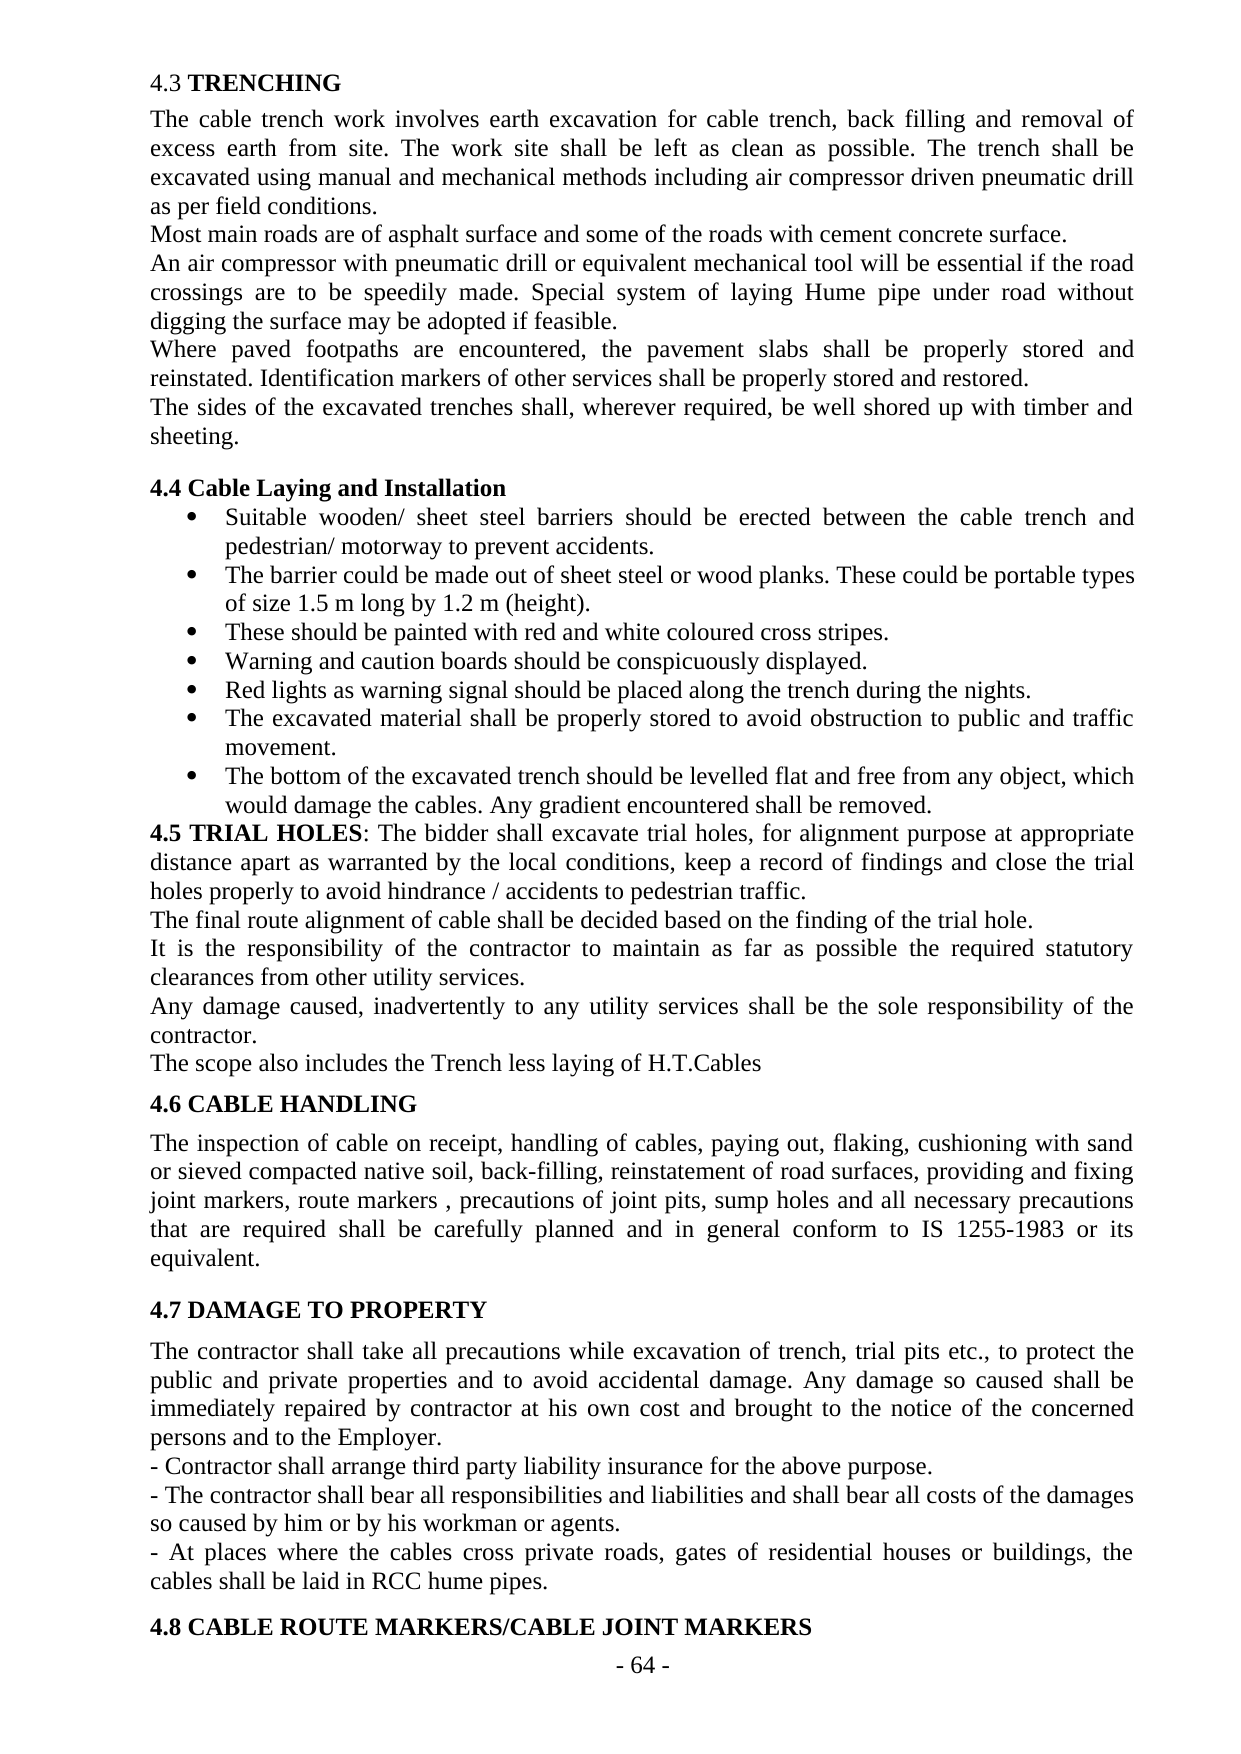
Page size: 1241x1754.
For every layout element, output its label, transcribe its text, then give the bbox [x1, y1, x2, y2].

text It is the responsibility of the contractor to maintain as far as possible the required statutory clearances from other utility services. [150, 933, 1135, 991]
text 4.6 CABLE HANDLING [150, 1089, 1135, 1118]
list The excavated material shall be properly stored to avoid obstruction to public and traffic movement. [187, 703, 1135, 761]
list These should be painted with red and white coloured cross stripes. [187, 617, 1135, 646]
text - Contractor shall arrange third party liability insurance for the above purpose. [150, 1451, 1135, 1480]
text Where paved footpaths are encountered, the pavement slabs shall be properly stored and reinstated. Identification markers of other services shall be properly stored and restored. [150, 334, 1135, 392]
text - The contractor shall bear all responsibilities and liabilities and shall bear all costs of the damages so caused by him or by his workman or agents. [150, 1480, 1135, 1537]
text Any damage caused, inadvertently to any utility services shall be the sole responsibility of the contractor. [150, 991, 1135, 1048]
list Suitable wooden/ sheet steel barriers should be erected between the cable trench and pedestrian/ motorway to prevent accidents. [187, 502, 1135, 560]
text The cable trench work involves earth excavation for cable trench, back filling and removal of excess earth from site. The work site shall be left as clean as possible. The trench shall be excavated using manual and mechanical methods including air compressor driven pneumatic drill as per field conditions. [150, 104, 1135, 219]
text The scope also includes the Trench less laying of H.T.Cables [150, 1048, 1135, 1077]
text - At places where the cables cross private roads, gates of residential houses or buildings, the cables shall be laid in RCC hume pipes. [150, 1537, 1135, 1595]
list Warning and caution boards should be conspicuously displayed. [187, 646, 1135, 675]
text 4.3 TRENCHING [150, 68, 1135, 97]
text 4.4 Cable Laying and Installation [150, 473, 1135, 502]
text The inspection of cable on receipt, handling of cables, paying out, flaking, cushioning with sand or sieved compacted native soil, back-filling, reinstatement of road surfaces, providing and fixing joint markers, route markers , precautions of joint pits, sump holes and all necessary precautions that are required shall be carefully planned and in general conform to IS 1255-1983 or its equivalent. [150, 1128, 1135, 1271]
text An air compressor with pneumatic drill or equivalent mechanical tool will be essential if the road crossings are to be speedily made. Special system of laying Hume pipe under road without digging the surface may be adopted if feasible. [150, 248, 1135, 334]
text 4.7 DAMAGE TO PROPERTY [150, 1295, 1135, 1324]
list The bottom of the excavated trench should be levelled flat and free from any object, which would damage the cables. Any gradient encountered shall be removed. [187, 761, 1135, 818]
text Most main roads are of asphalt surface and some of the roads with cement concrete surface. [150, 219, 1135, 248]
list The barrier could be made out of sheet steel or wood planks. These could be portable types of size 1.5 m long by 1.2 m (height). [187, 560, 1135, 617]
text MARKERS/CABLE JOINT MARKERS [150, 1612, 1135, 1640]
text The final route alignment of cable shall be decided based on the finding of the trial hole. [150, 905, 1135, 933]
text 4.5 TRIAL HOLES: The bidder shall excavate trial holes, for alignment purpose at appropriate distance apart as warranted by the local conditions, keep a record of findings and close the trial holes properly to avoid hindrance / accidents to pedestrian traffic. [150, 818, 1135, 905]
text The contractor shall take all precautions while excavation of trench, trial pits etc., to protect the public and private properties and to avoid accidental damage. Any damage so caused shall be immediately repaired by contractor at his own cost and brought to the notice of the concerned persons and to the Employer. [150, 1336, 1135, 1451]
text The sides of the excavated trenches shall, wherever required, be well shored up with timber and sheeting. [150, 392, 1135, 449]
list Red lights as warning signal should be placed along the trench during the nights. [187, 675, 1135, 703]
